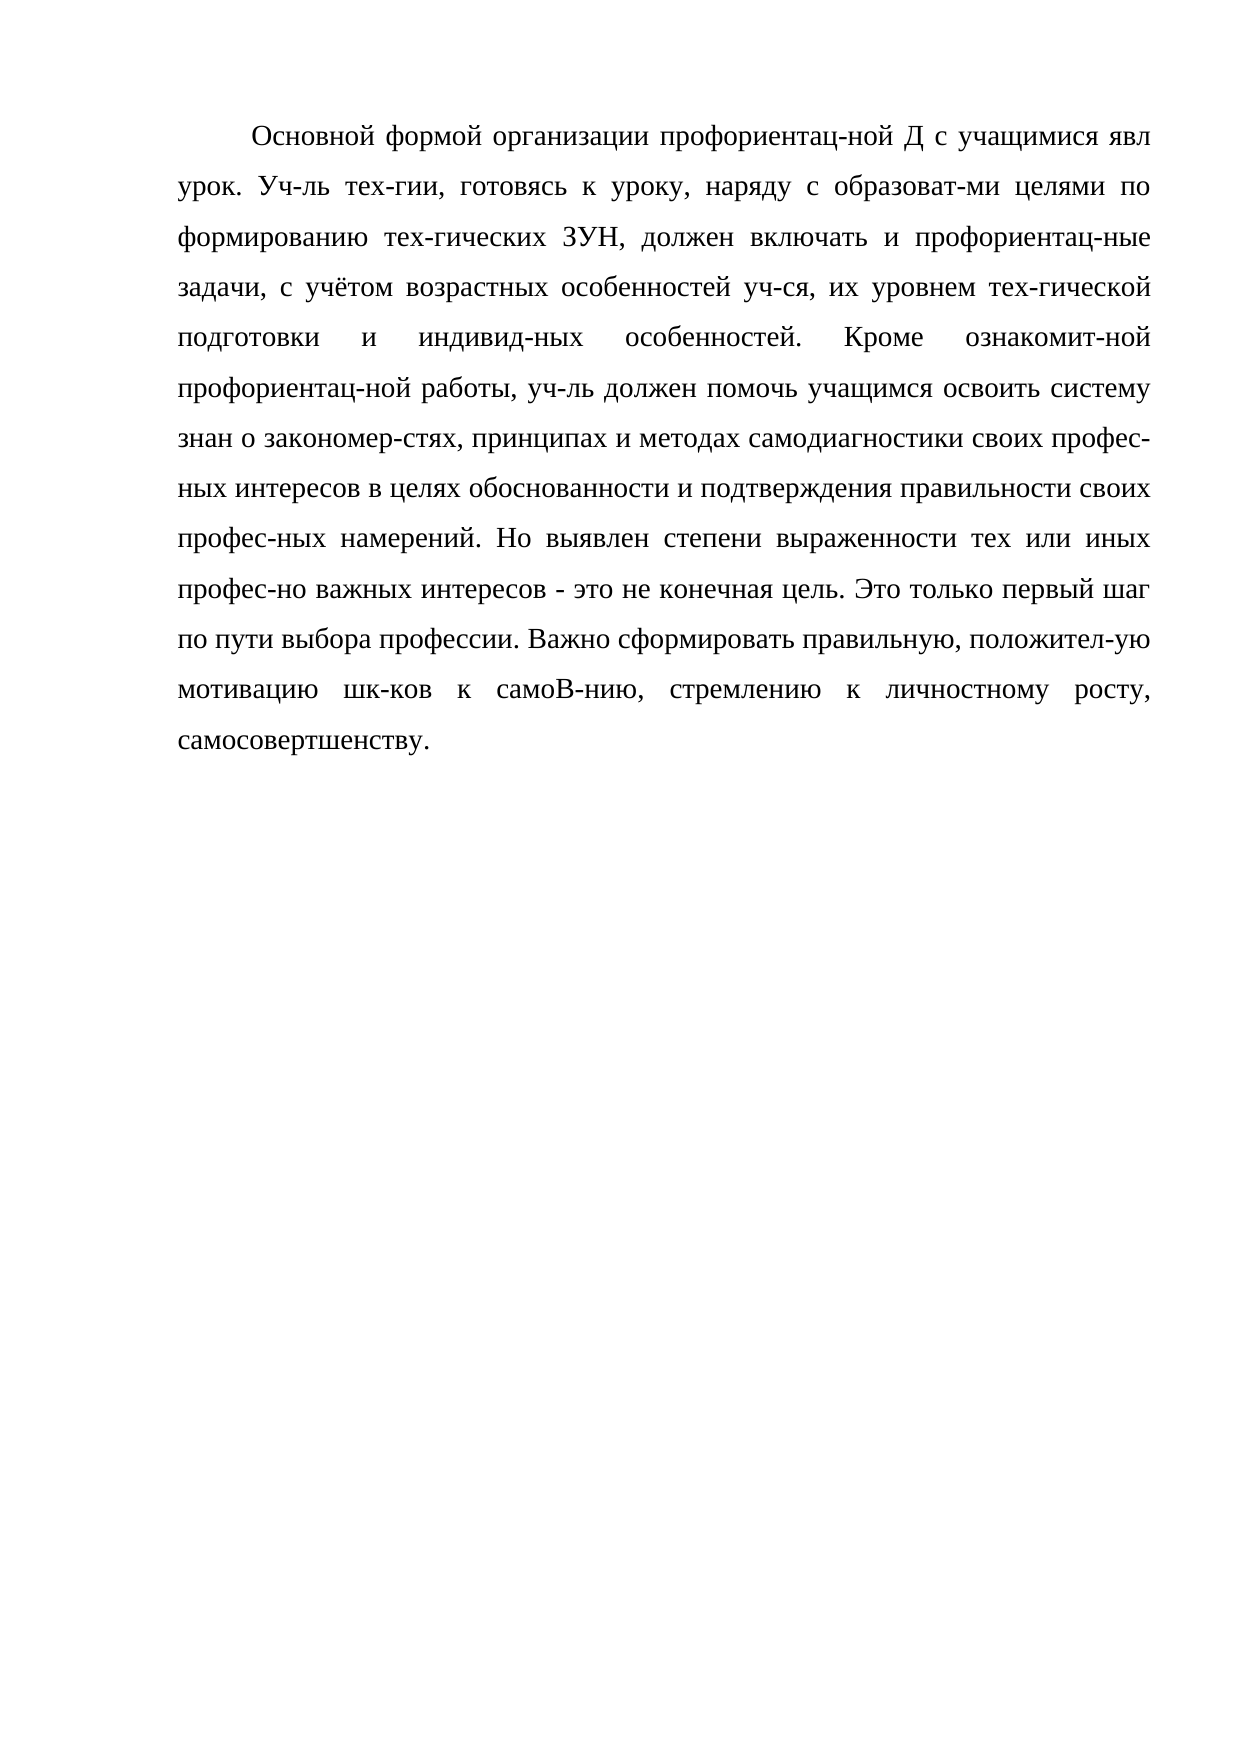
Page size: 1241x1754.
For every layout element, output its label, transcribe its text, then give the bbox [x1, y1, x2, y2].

text Основной формой организации профориентац-ной Д с учащимися явл урок. Уч-ль тех-гии, готовясь к уроку, наряду с образоват-ми целями по формированию тех-гических ЗУН, должен включать и профориентац-ные задачи, с учётом возрастных особенностей уч-ся, их уровнем тех-гической подготовки и индивид-ных особенностей. Кроме ознакомит-ной профориентац-ной работы, уч-ль должен помочь учащимся освоить систему знан о закономер-стях, принципах и методах самодиагностики своих профес-ных интересов в целях обоснованности и подтверждения правильности своих профес-ных намерений. Но выявлен степени выраженности тех или иных профес-но важных интересов - это не конечная цель. Это только первый шаг по пути выбора профессии. Важно сформировать правильную, положител-ую мотивацию шк-ков к самоВ-нию, стремлению к личностному росту, самосовертшенству. [177, 118, 1152, 755]
